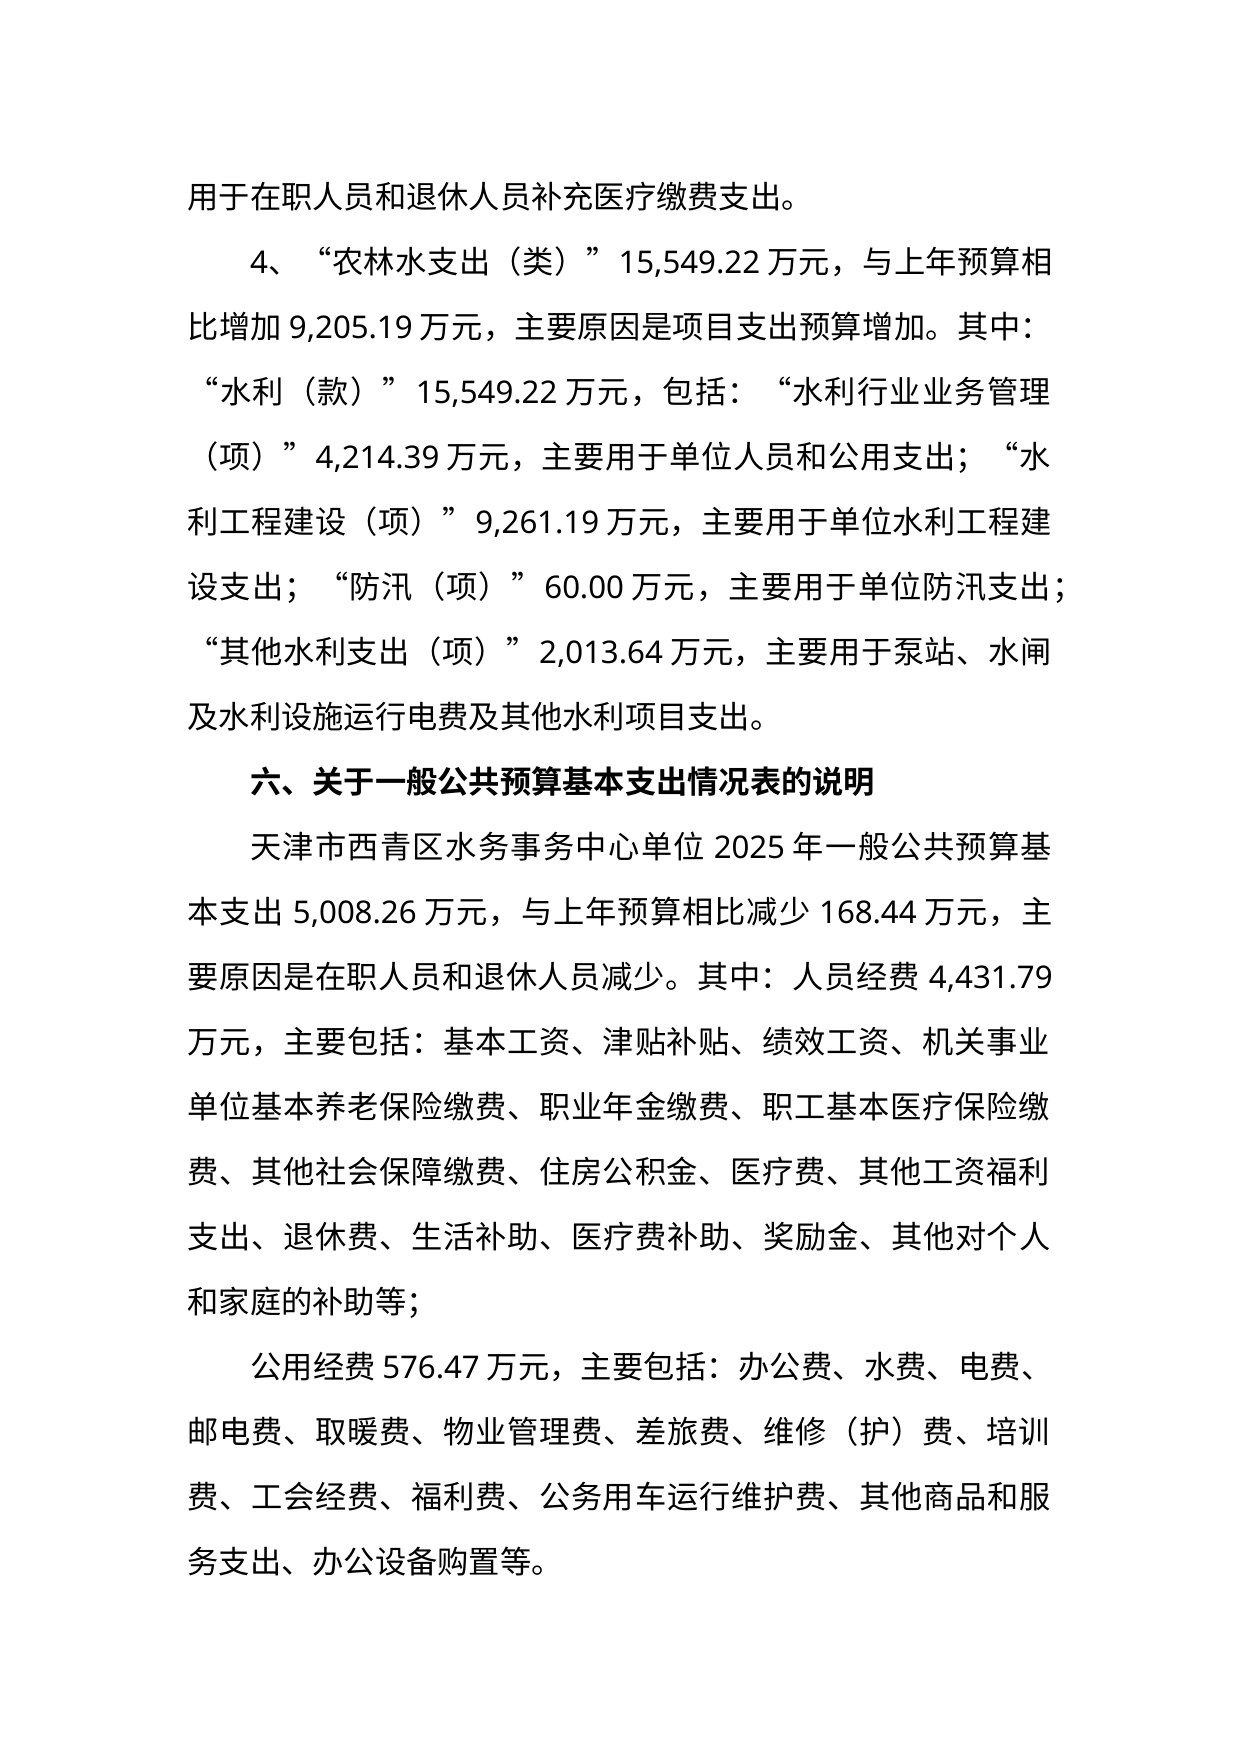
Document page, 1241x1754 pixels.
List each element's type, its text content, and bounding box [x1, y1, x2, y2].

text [187, 162, 1053, 227]
text 4、“农林水支出（类）”15,549.22万元，与上年预算相比增加9,205.19万元，主要原因是项目支出预算增加。其中：“水利（款）”15,549.22万元，包括：“水利行业业务管理（项）”4,214.39万元，主要用于单位人员和公用支出；“水利工程建设（项）”9,261.19万元，主要用于单位水利工程建设支出；“防汛（项）”60.00万元，主要用于单位防汛支出；“其他水利支出（项）”2,013.64万元，主要用于泵站、水闸及水利设施运行电费及其他水利项目支出。 [187, 227, 1053, 747]
text 天津市西青区水务事务中心单位2025年一般公共预算基本支出 5,008.26万元，与上年预算相比减少168.44万元，主要原因是在职人员和退休人员减少。其中：人员经费 4,431.79万元，主要包括：基本工资、津贴补贴、绩效工资、机关事业单位基本养老保险缴费、职业年金缴费、职工基本医疗保险缴费、其他社会保障缴费、住房公积金、医疗费、其他工资福利支出、退休费、生活补助、医疗费补助、奖励金、其他对个人和家庭的补助等； [187, 812, 1053, 1332]
text 六、关于一般公共预算基本支出情况表的说明 [187, 747, 1053, 812]
text 公用经费576.47万元，主要包括：办公费、水费、电费、邮电费、取暖费、物业管理费、差旅费、维修（护）费、培训费、工会经费、福利费、公务用车运行维护费、其他商品和服务支出、办公设备购置等。 [187, 1332, 1053, 1592]
